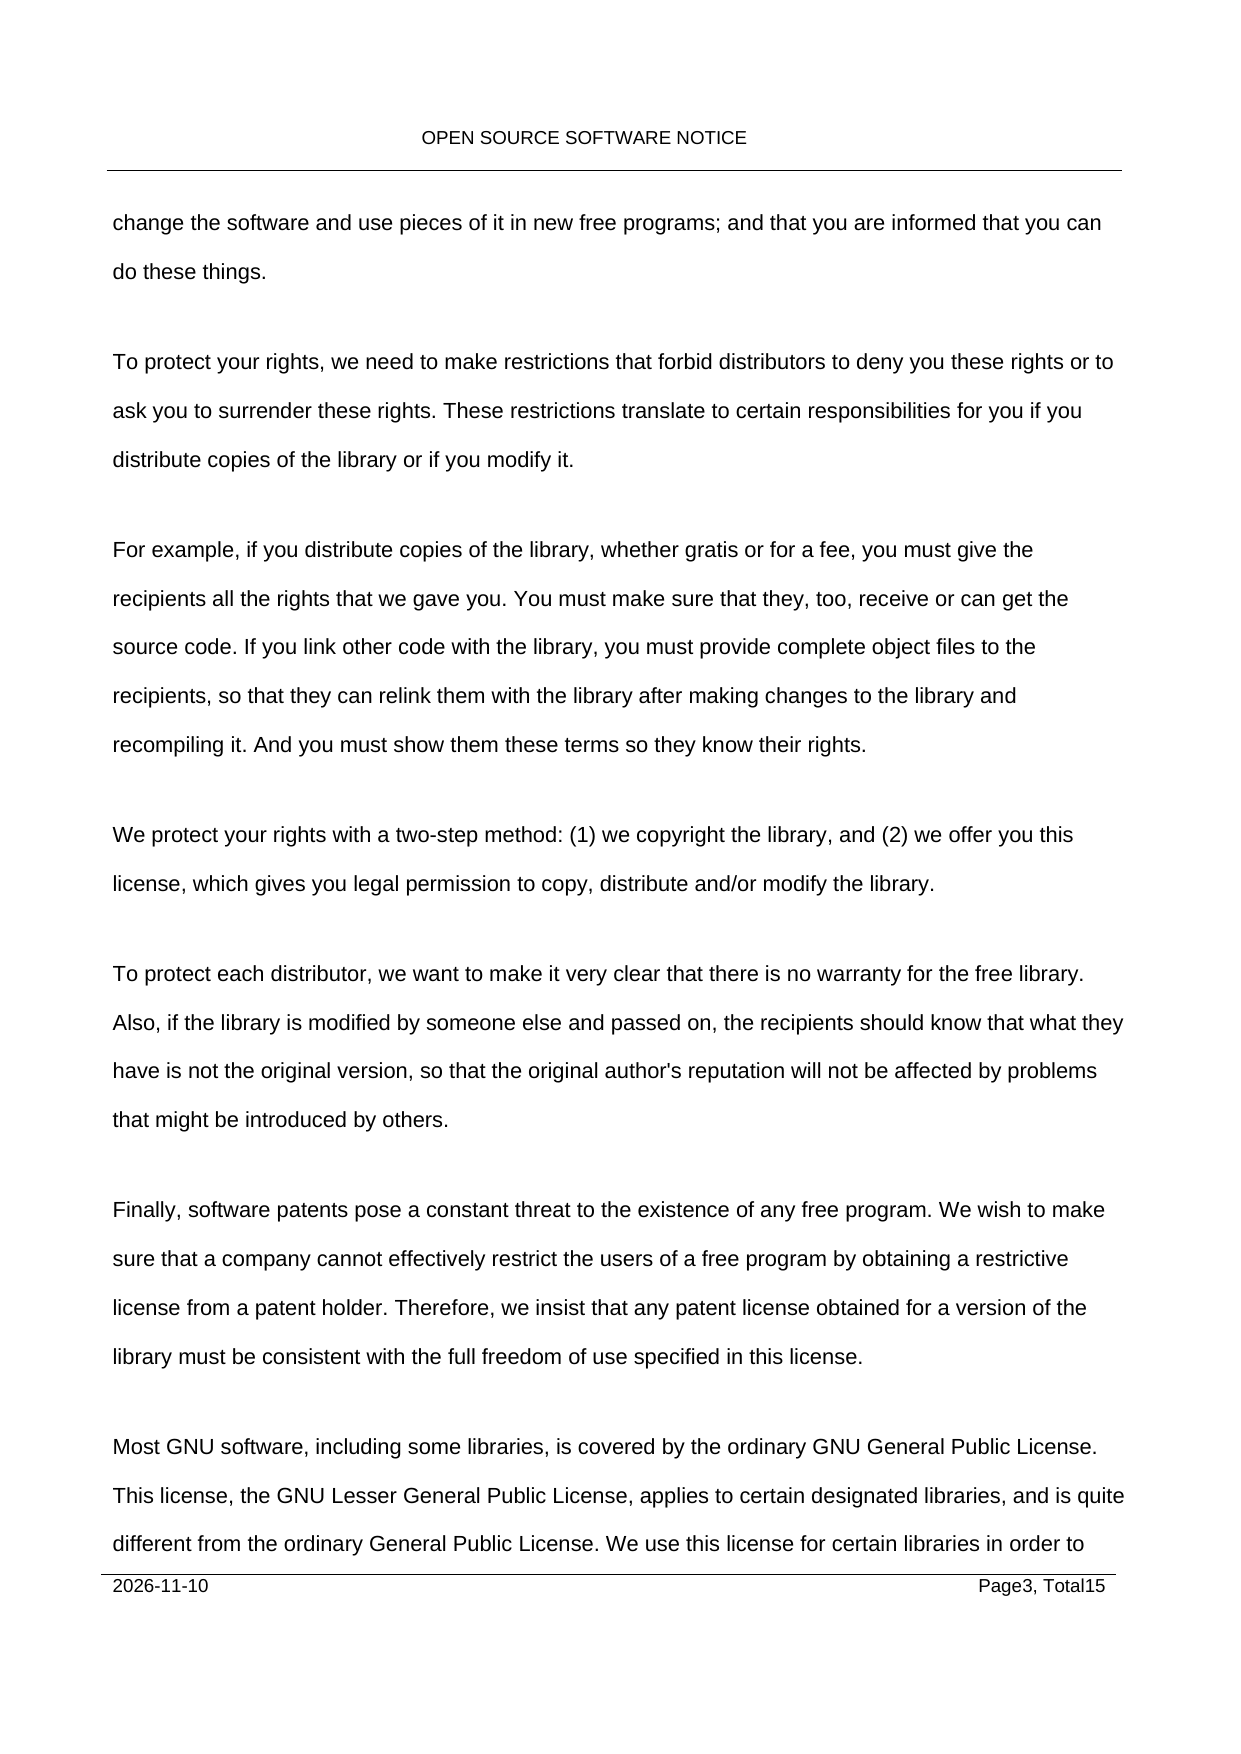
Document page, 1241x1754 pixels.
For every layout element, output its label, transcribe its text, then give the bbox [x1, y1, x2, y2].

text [112, 206, 1128, 288]
text We protect your rights with a two-step method: (1) we copyright the library, and (2) we offer you this license, which gives you legal permission to copy, distribute and/or modify the library. [112, 818, 1128, 899]
text To protect your rights, we need to make restrictions that forbid distributors to deny you these rights or to ask you to surrender these rights. These restrictions translate to certain responsibilities for you if you distribute copies of the library or if you modify it. [112, 345, 1128, 475]
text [112, 1430, 1128, 1560]
text Finally, software patents pose a constant threat to the existence of any free program. We wish to make sure that a company cannot effectively restrict the users of a free program by obtaining a restrictive license from a patent holder. Therefore, we insist that any patent license obtained for a version of the library must be consistent with the full freedom of use specified in this license. [112, 1194, 1128, 1372]
text For example, if you distribute copies of the library, whether gratis or for a fee, you must give the recipients all the rights that we gave you. You must make sure that they, too, receive or can get the source code. If you link other code with the library, you must provide complete object files to the recipients, so that they can relink them with the library after making changes to the library and recompiling it. And you must show them these terms so they know their rights. [112, 533, 1128, 761]
text To protect each distributor, we want to make it very clear that there is no warranty for the free library. Also, if the library is modified by someone else and passed on, the recipients should know that what they have is not the original version, so that the original author's reputation will not be affected by problems that might be introduced by others. [112, 957, 1128, 1136]
